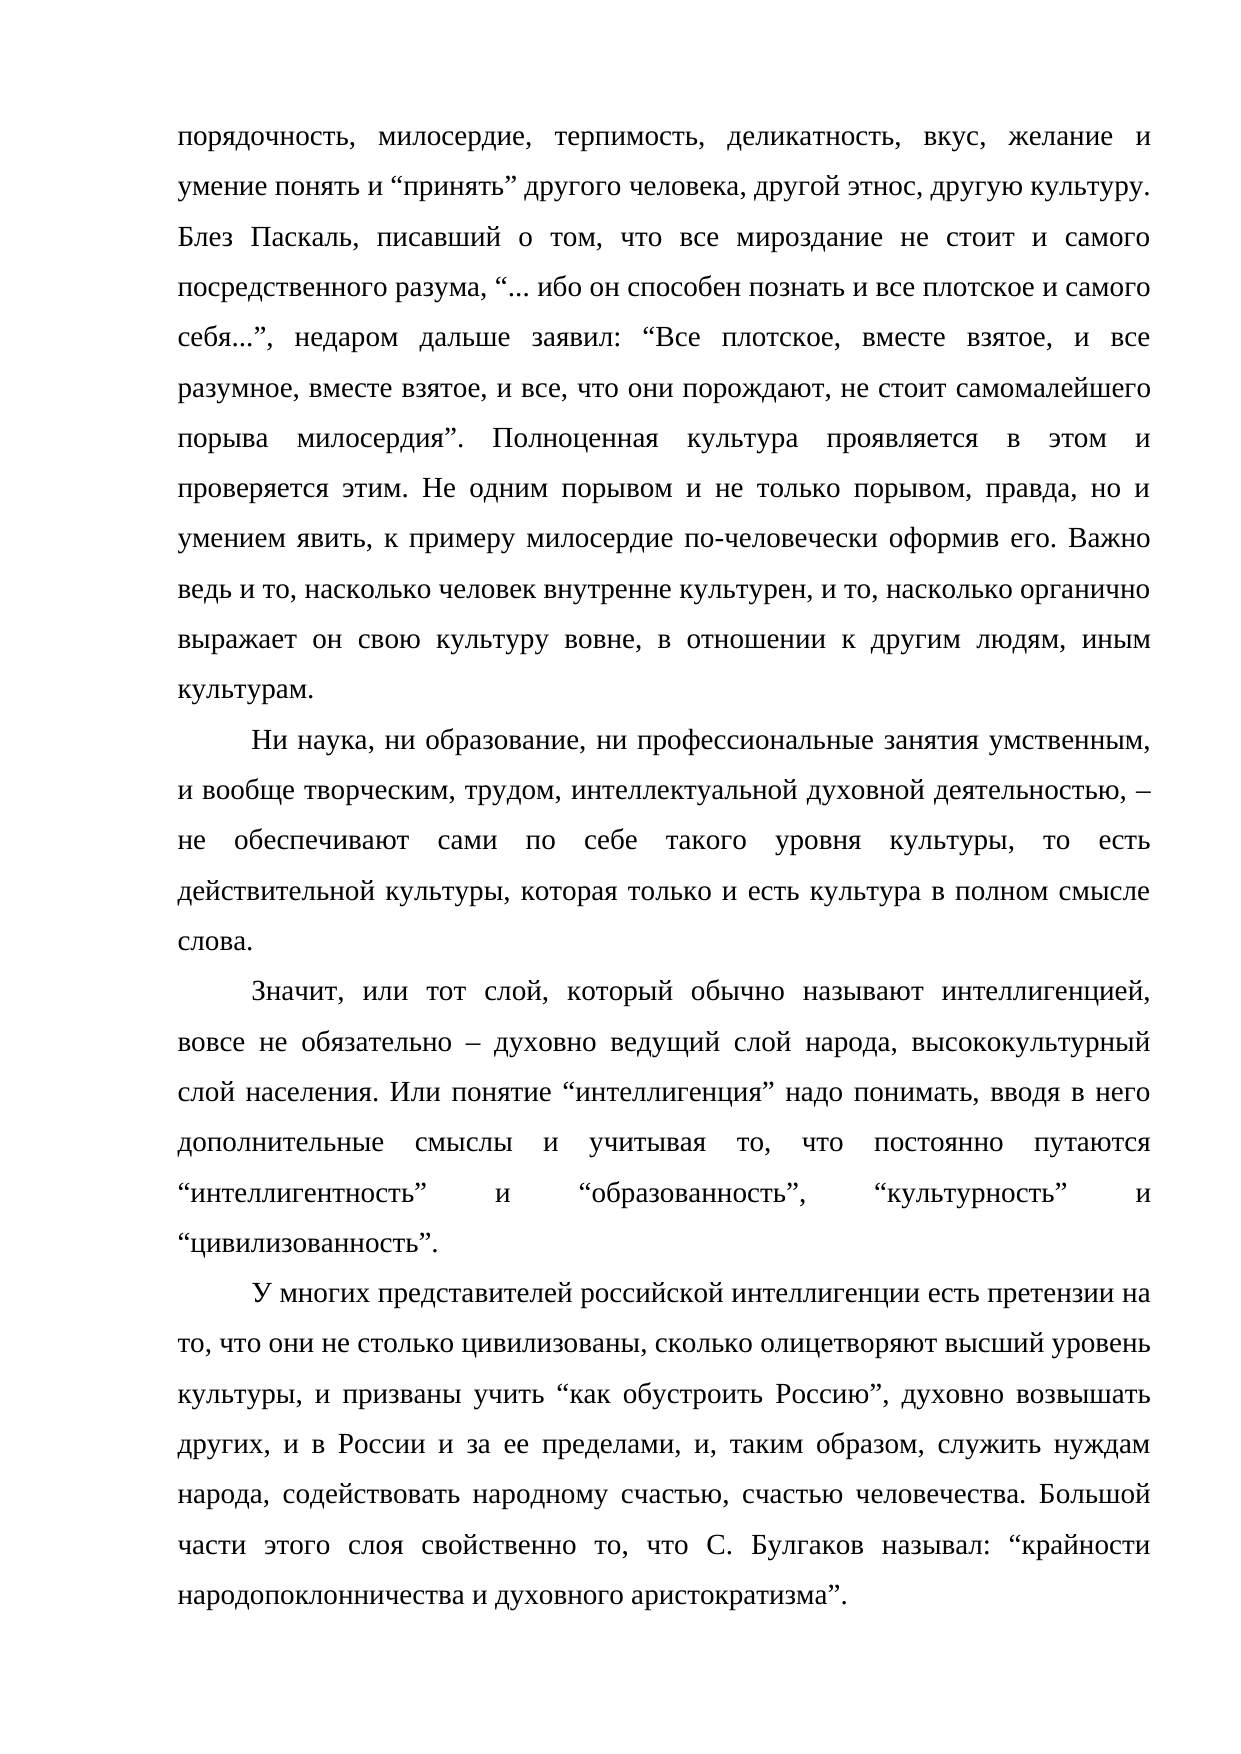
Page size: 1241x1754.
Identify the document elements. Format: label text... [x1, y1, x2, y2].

text Значит, или тот слой, который обычно называют интеллигенцией, вовсе не обязательно – духовно ведущий слой народа, высококультурный слой населения. Или понятие “интеллигенция” надо понимать, вводя в него дополнительные смыслы и учитывая то, что постоянно путаются “интеллигентность” и “образованность”, “культурность” и “цивилизованность”. [177, 973, 1152, 1258]
text У многих представителей российской интеллигенции есть претензии на то, что они не столько цивилизованы, сколько олицетворяют высший уровень культуры, и призваны учить “как обустроить Россию”, духовно возвышать других, и в России и за ее пределами, и, таким образом, служить нуждам народа, содействовать народному счастью, счастью человечества. Большой части этого слоя свойственно то, что С. Булгаков называл: “крайности народопоклонничества и духовного аристократизма”. [177, 1275, 1152, 1611]
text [177, 118, 1152, 705]
text Ни наука, ни образование, ни профессиональные занятия умственным, и вообще творческим, трудом, интеллектуальной духовной деятельностью, – не обеспечивают сами по себе такого уровня культуры, то есть действительной культуры, которая только и есть культура в полном смысле слова. [177, 722, 1152, 957]
